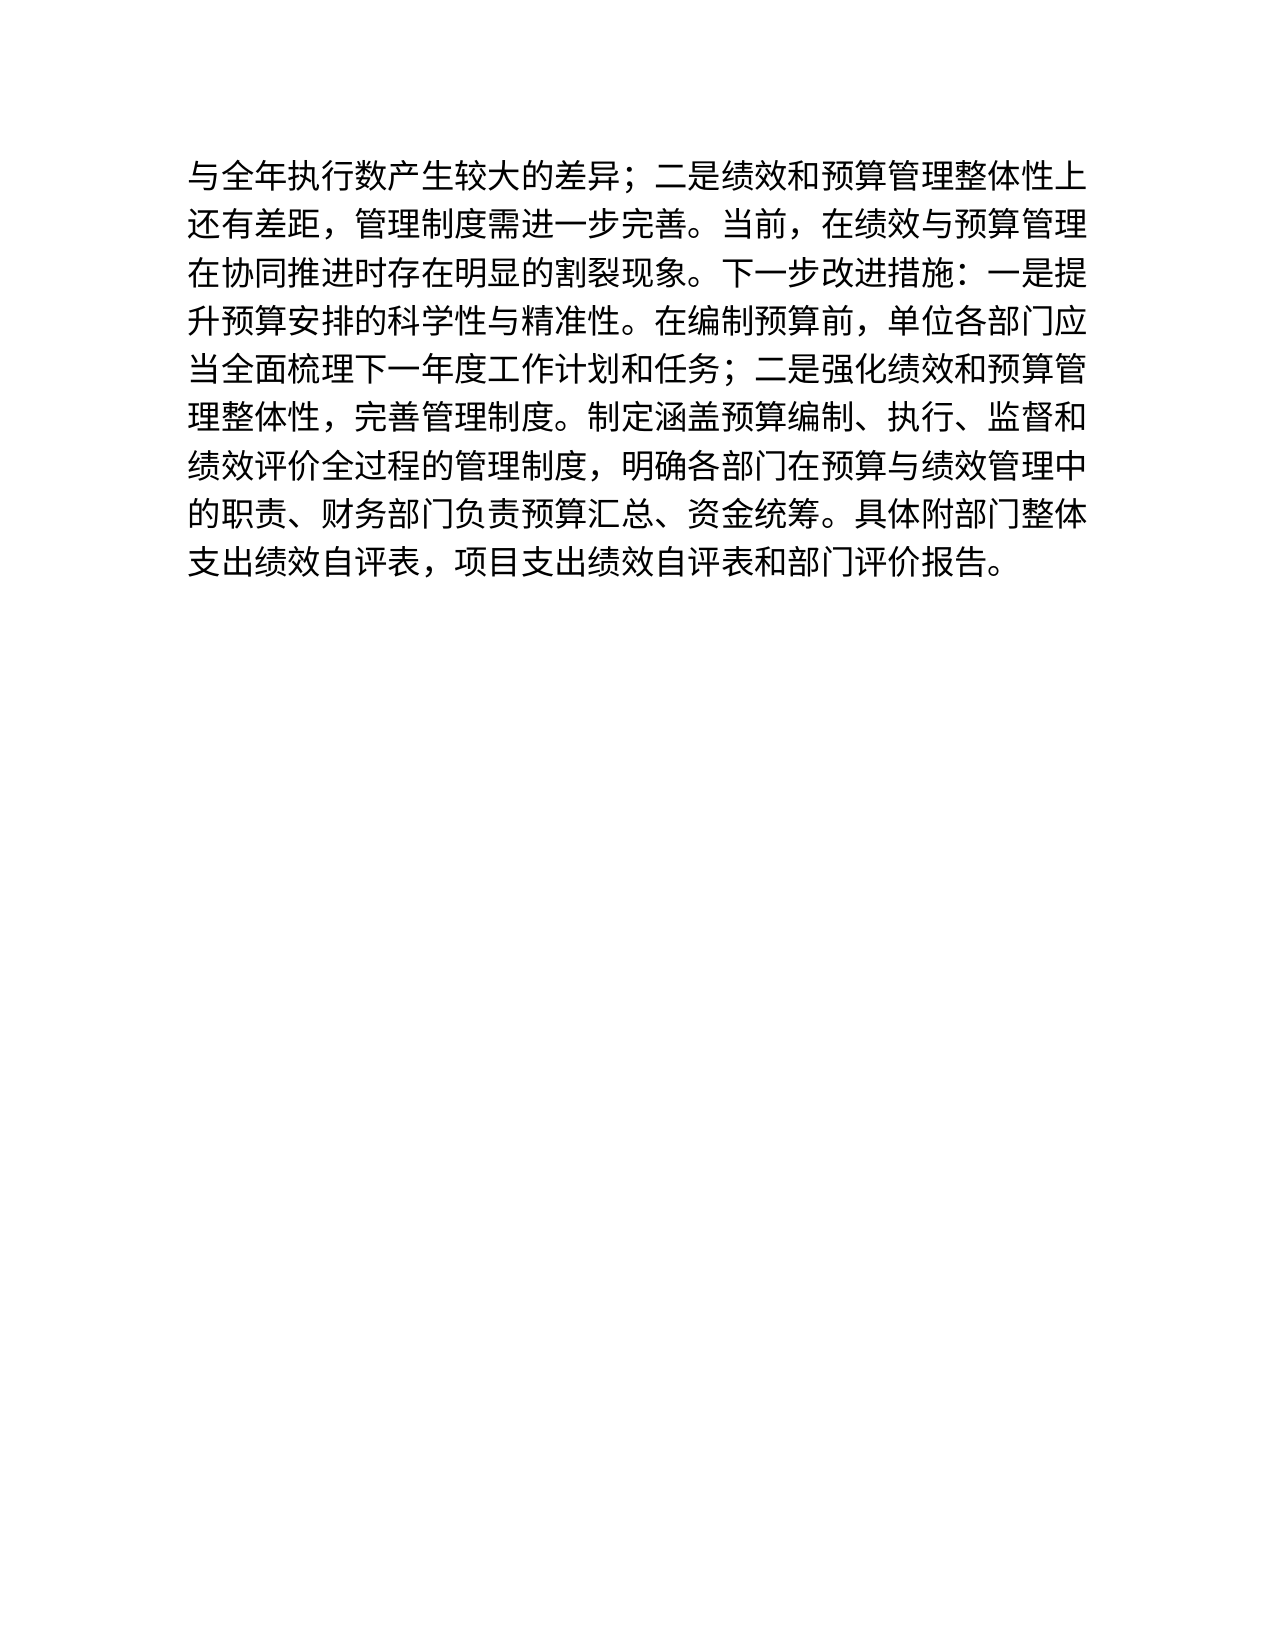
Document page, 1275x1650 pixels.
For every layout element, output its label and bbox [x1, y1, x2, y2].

text [187, 150, 1087, 584]
